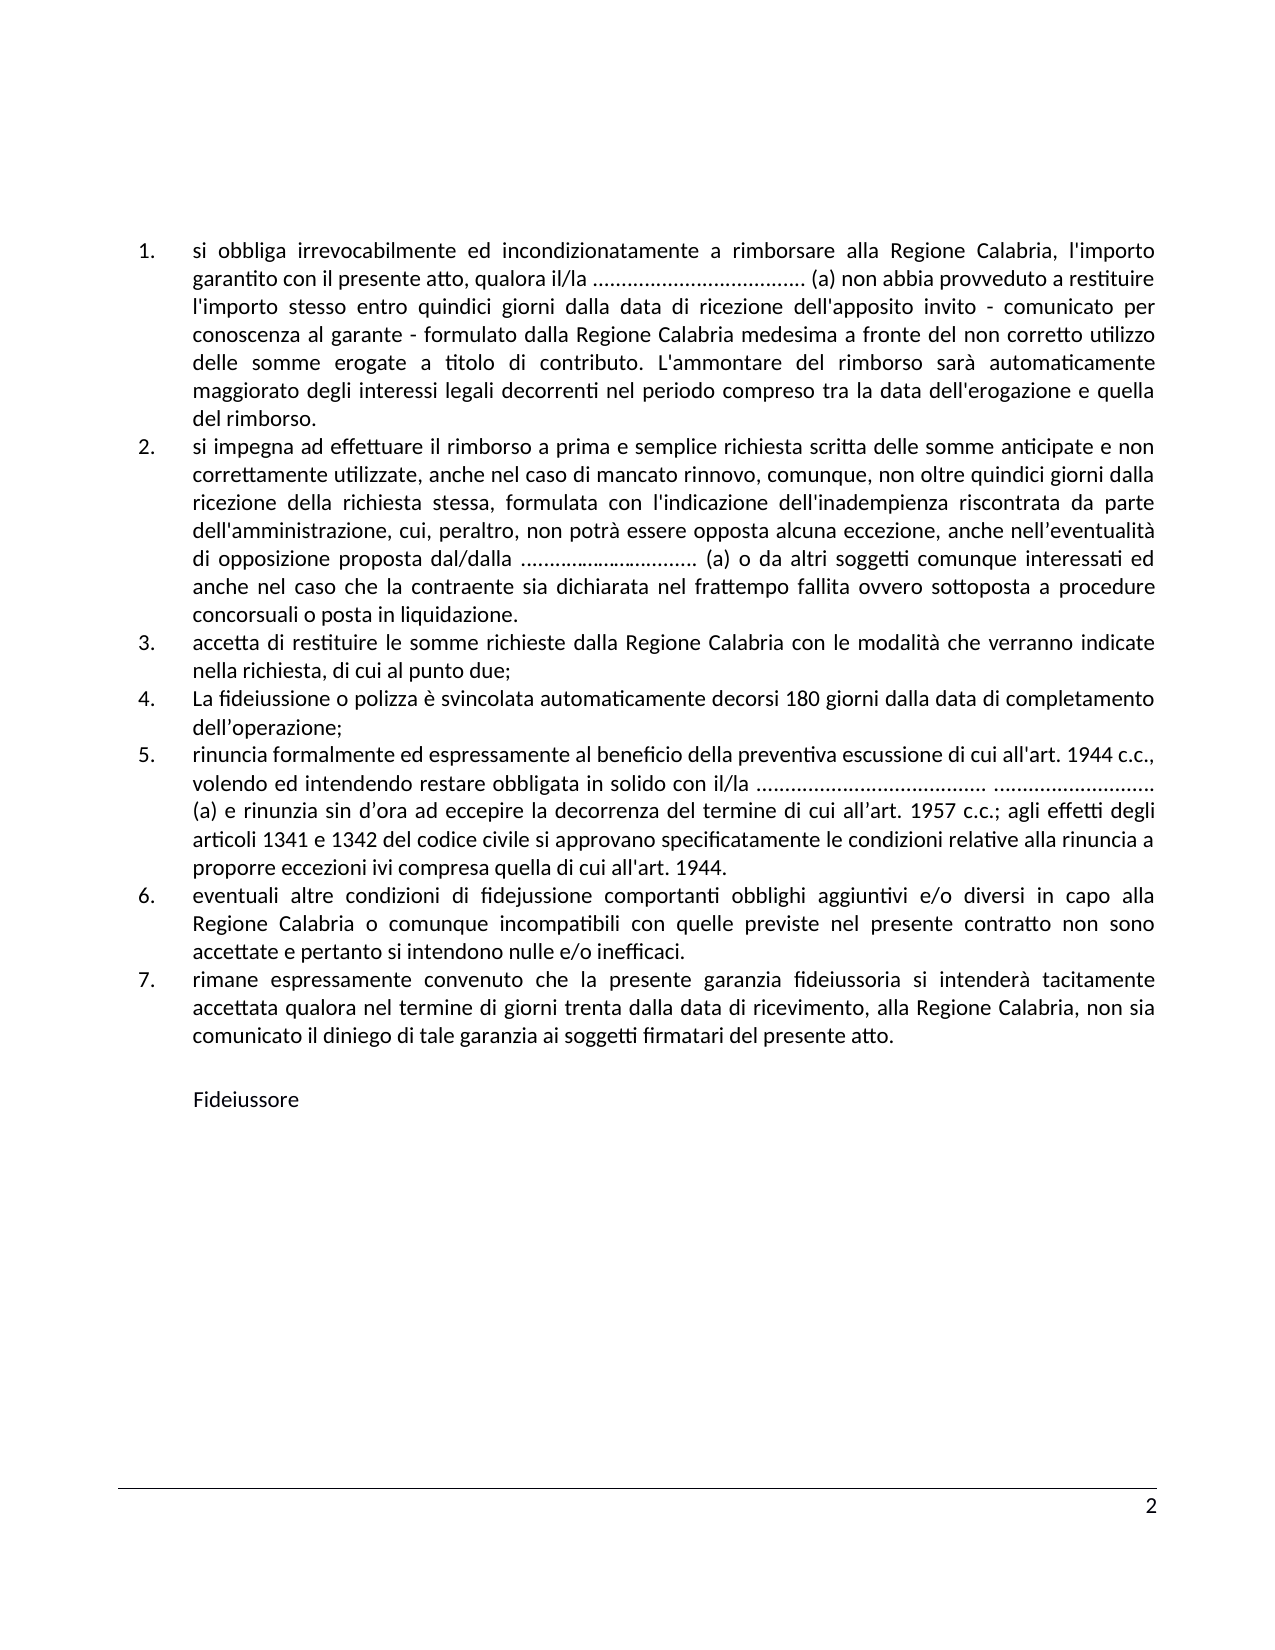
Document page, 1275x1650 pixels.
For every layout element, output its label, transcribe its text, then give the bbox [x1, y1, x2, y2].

list La fideiussione o polizza è svincolata automaticamente decorsi 180 giorni dalla data di completamento dell’operazione; [155, 684, 1157, 741]
text Fideiussore [119, 1085, 1157, 1113]
list si obbliga irrevocabilmente ed incondizionatamente a rimborsare alla Regione Calabria, l'importo garantito con il presente atto, qualora il/la ..................................... (a) non abbia provveduto a restituire l'importo stesso entro quindici giorni dalla data di ricezione dell'apposito invito - comunicato per conoscenza al garante - formulato dalla Regione Calabria medesima a fronte del non corretto utilizzo delle somme erogate a titolo di contributo. L'ammontare del rimborso sarà automaticamente maggiorato degli interessi legali decorrenti nel periodo compreso tra la data dell'erogazione e quella del rimborso. [155, 236, 1157, 432]
list eventuali altre condizioni di fidejussione comportanti obblighi aggiuntivi e/o diversi in capo alla Regione Calabria o comunque incompatibili con quelle previste nel presente contratto non sono accettate e pertanto si intendono nulle e/o inefficaci. [155, 881, 1157, 965]
list si impegna ad effettuare il rimborso a prima e semplice richiesta scritta delle somme anticipate e non correttamente utilizzate, anche nel caso di mancato rinnovo, comunque, non oltre quindici giorni dalla ricezione della richiesta stessa, formulata con l'indicazione dell'inadempienza riscontrata da parte dell'amministrazione, cui, peraltro, non potrà essere opposta alcuna eccezione, anche nell’eventualità di opposizione proposta dal/dalla ........……………......... (a) o da altri soggetti comunque interessati ed anche nel caso che la contraente sia dichiarata nel frattempo fallita ovvero sottoposta a procedure concorsuali o posta in liquidazione. [155, 432, 1157, 628]
list accetta di restituire le somme richieste dalla Regione Calabria con le modalità che verranno indicate nella richiesta, di cui al punto due; [155, 628, 1157, 684]
list rinuncia formalmente ed espressamente al beneficio della preventiva escussione di cui all'art. 1944 c.c., volendo ed intendendo restare obbligata in solido con il/la ........................................ ............................ (a) e rinunzia sin d’ora ad eccepire la decorrenza del termine di cui all’art. 1957 c.c.; agli effetti degli articoli 1341 e 1342 del codice civile si approvano specificatamente le condizioni relative alla rinuncia a proporre eccezioni ivi compresa quella di cui all'art. 1944. [155, 741, 1157, 881]
list rimane espressamente convenuto che la presente garanzia fideiussoria si intenderà tacitamente accettata qualora nel termine di giorni trenta dalla data di ricevimento, alla Regione Calabria, non sia comunicato il diniego di tale garanzia ai soggetti firmatari del presente atto. [155, 965, 1157, 1049]
